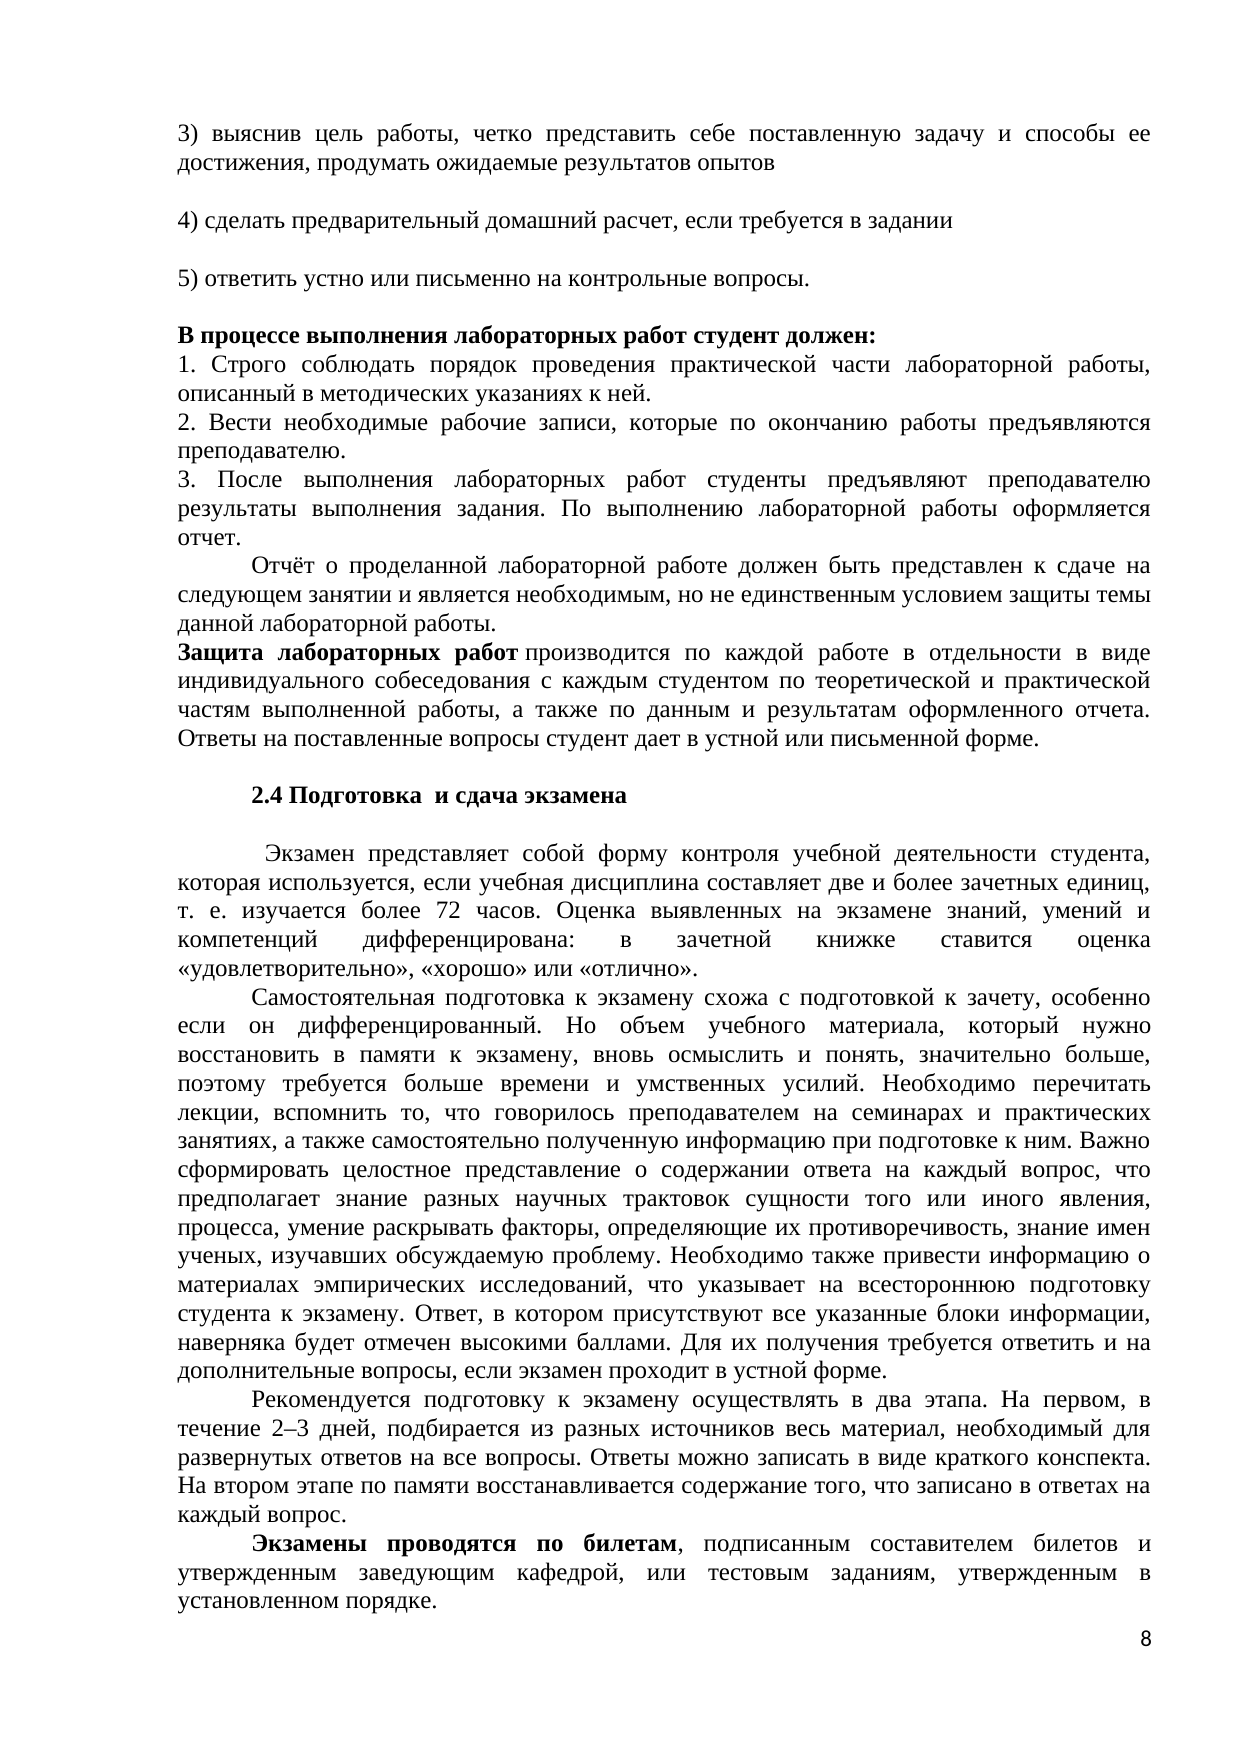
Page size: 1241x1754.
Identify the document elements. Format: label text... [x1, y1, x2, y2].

text Экзамен представляет собой форму контроля учебной деятельности студента, которая используется, если учебная дисциплина составляет две и более зачетных единиц, т. е. изучается более 72 часов. Оценка выявленных на экзамене знаний, умений и компетенций дифференцирована: в зачетной книжке ставится оценка «удовлетворительно», «хорошо» или «отлично». [177, 838, 1152, 982]
text 2.4 Подготовка и сдача экзамена [177, 781, 1152, 809]
text Самостоятельная подготовка к экзамену схожа с подготовкой к зачету, особенно если он дифференцированный. Но объем учебного материала, который нужно восстановить в памяти к экзамену, вновь осмыслить и понять, значительно больше, поэтому требуется больше времени и умственных усилий. Необходимо перечитать лекции, вспомнить то, что говорилось преподавателем на семинарах и практических занятиях, а также самостоятельно полученную информацию при подготовке к ним. Важно сформировать целостное представление о содержании ответа на каждый вопрос, что предполагает знание разных научных трактовок сущности того или иного явления, процесса, умение раскрывать факторы, определяющие их противоречивость, знание имен ученых, изучавших обсуждаемую проблему. Необходимо также привести информацию о материалах эмпирических исследований, что указывает на всестороннюю подготовку студента к экзамену. Ответ, в котором присутствуют все указанные блоки информации, наверняка будет отмечен высокими баллами. Для их получения требуется ответить и на дополнительные вопросы, если экзамен проходит в устной форме. [177, 982, 1152, 1384]
text 4) сделать предварительный домашний расчет, если требуется в задании [177, 205, 1152, 233]
text 3) выяснив цель работы, четко представить себе поставленную задачу и способы ее достижения, продумать ожидаемые результатов опытов [177, 118, 1152, 176]
text 2. Вести необходимые рабочие записи, которые по окончанию работы предъявляются преподавателю. [177, 407, 1152, 464]
text 1. Строго соблюдать порядок проведения практической части лабораторной работы, описанный в методических указаниях к ней. [177, 349, 1152, 407]
text 3. После выполнения лабораторных работ студенты предъявляют преподавателю результаты выполнения задания. По выполнению лабораторной работы оформляется отчет. [177, 464, 1152, 551]
text Защита лабораторных работ производится по каждой работе в отдельности в виде индивидуального собеседования с каждым студентом по теоретической и практической частям выполненной работы, а также по данным и результатам оформленного отчета. Ответы на поставленные вопросы студент дает в устной или письменной форме. [177, 637, 1152, 752]
text Экзамены проводятся по билетам, подписанным составителем билетов и утвержденным заведующим кафедрой, или тестовым заданиям, утвержденным в установленном порядке. [177, 1528, 1152, 1614]
text 5) ответить устно или письменно на контрольные вопросы. [177, 263, 1152, 291]
text Рекомендуется подготовку к экзамену осуществлять в два этапа. На первом, в течение 2–3 дней, подбирается из разных источников весь материал, необходимый для развернутых ответов на все вопросы. Ответы можно записать в виде краткого конспекта. На втором этапе по памяти восстанавливается содержание того, что записано в ответах на каждый вопрос. [177, 1384, 1152, 1528]
text В процессе выполнения лабораторных работ студент должен: [177, 321, 1152, 349]
text Отчёт о проделанной лабораторной работе должен быть представлен к сдаче на следующем занятии и является необходимым, но не единственным условием защиты темы данной лабораторной работы. [177, 551, 1152, 637]
